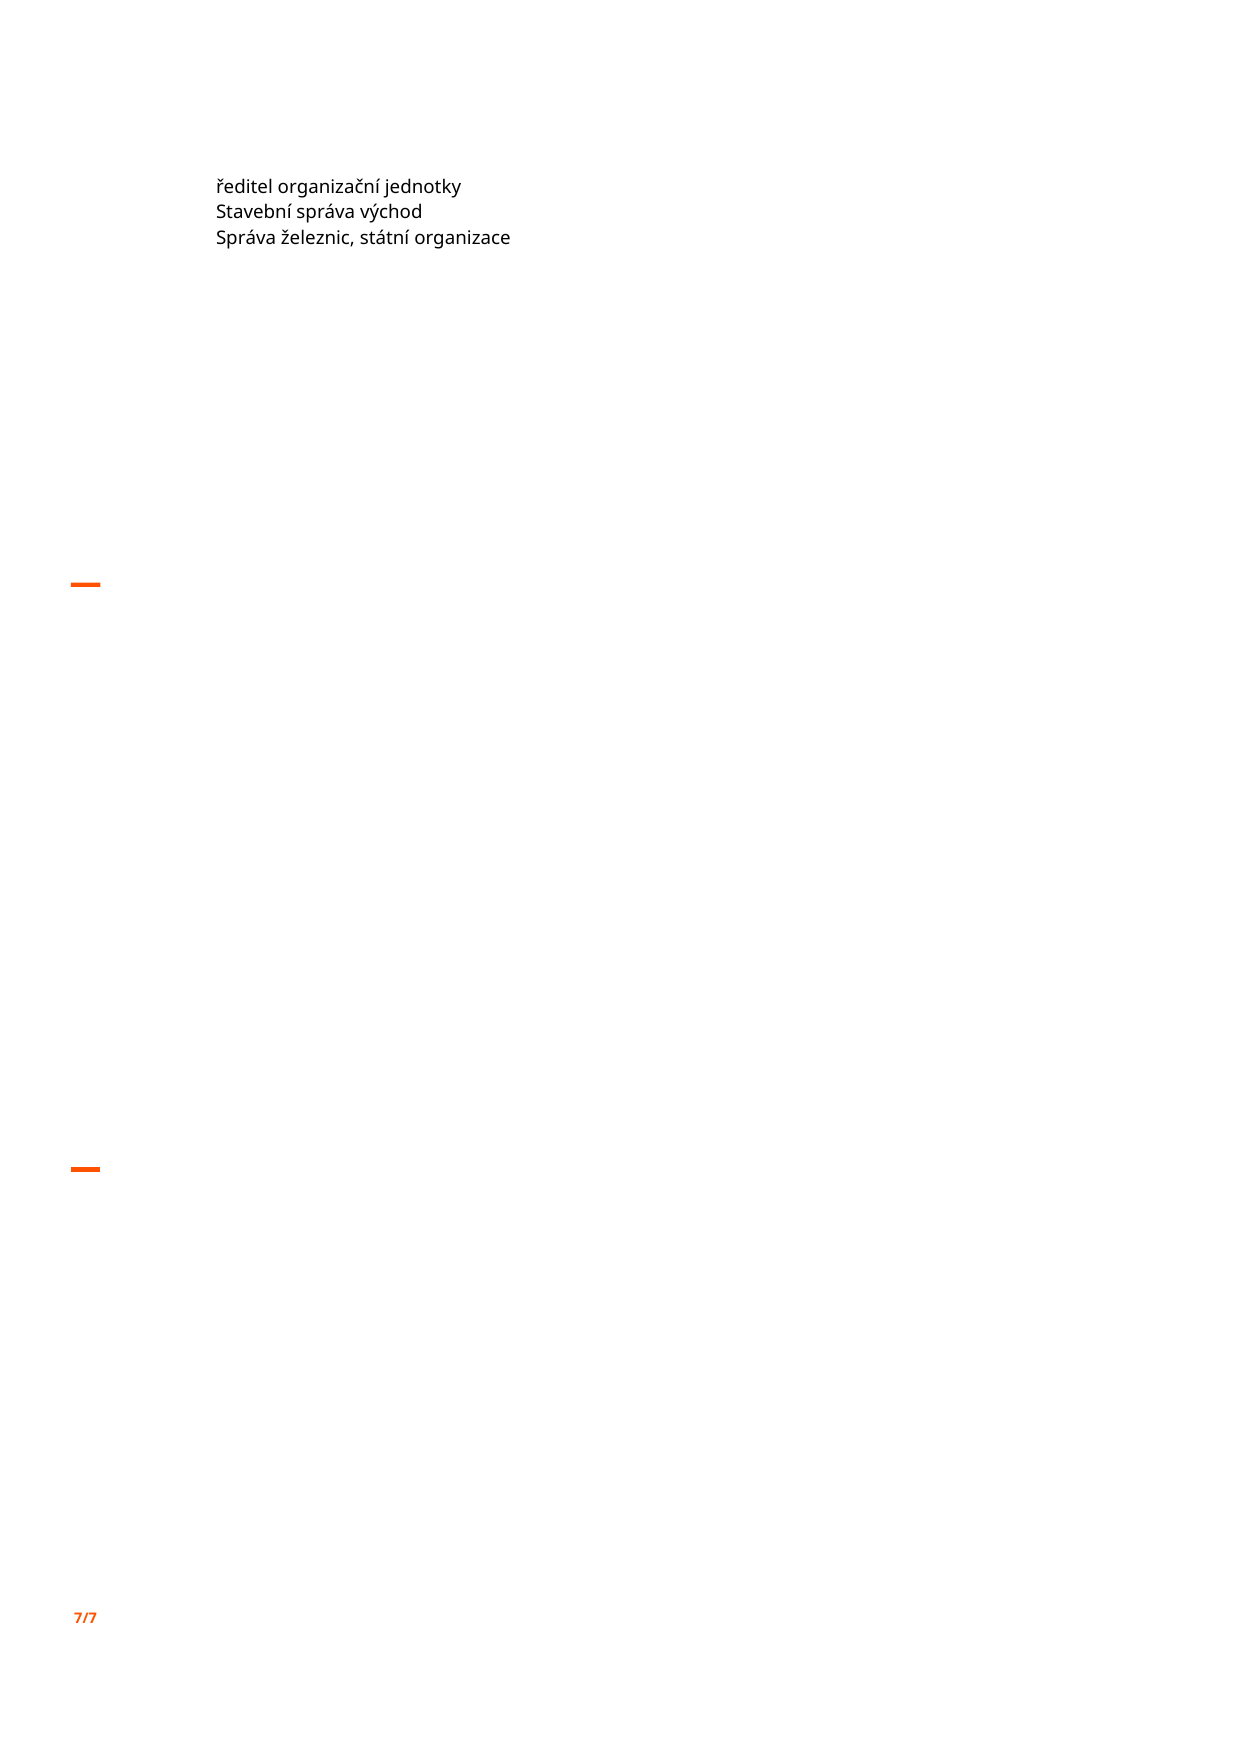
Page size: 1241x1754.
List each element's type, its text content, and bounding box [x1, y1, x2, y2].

text Stavební správa východ [216, 199, 1122, 224]
text ředitel organizační jednotky [216, 173, 1122, 199]
text Správa železnic, státní organizace [216, 224, 1122, 250]
